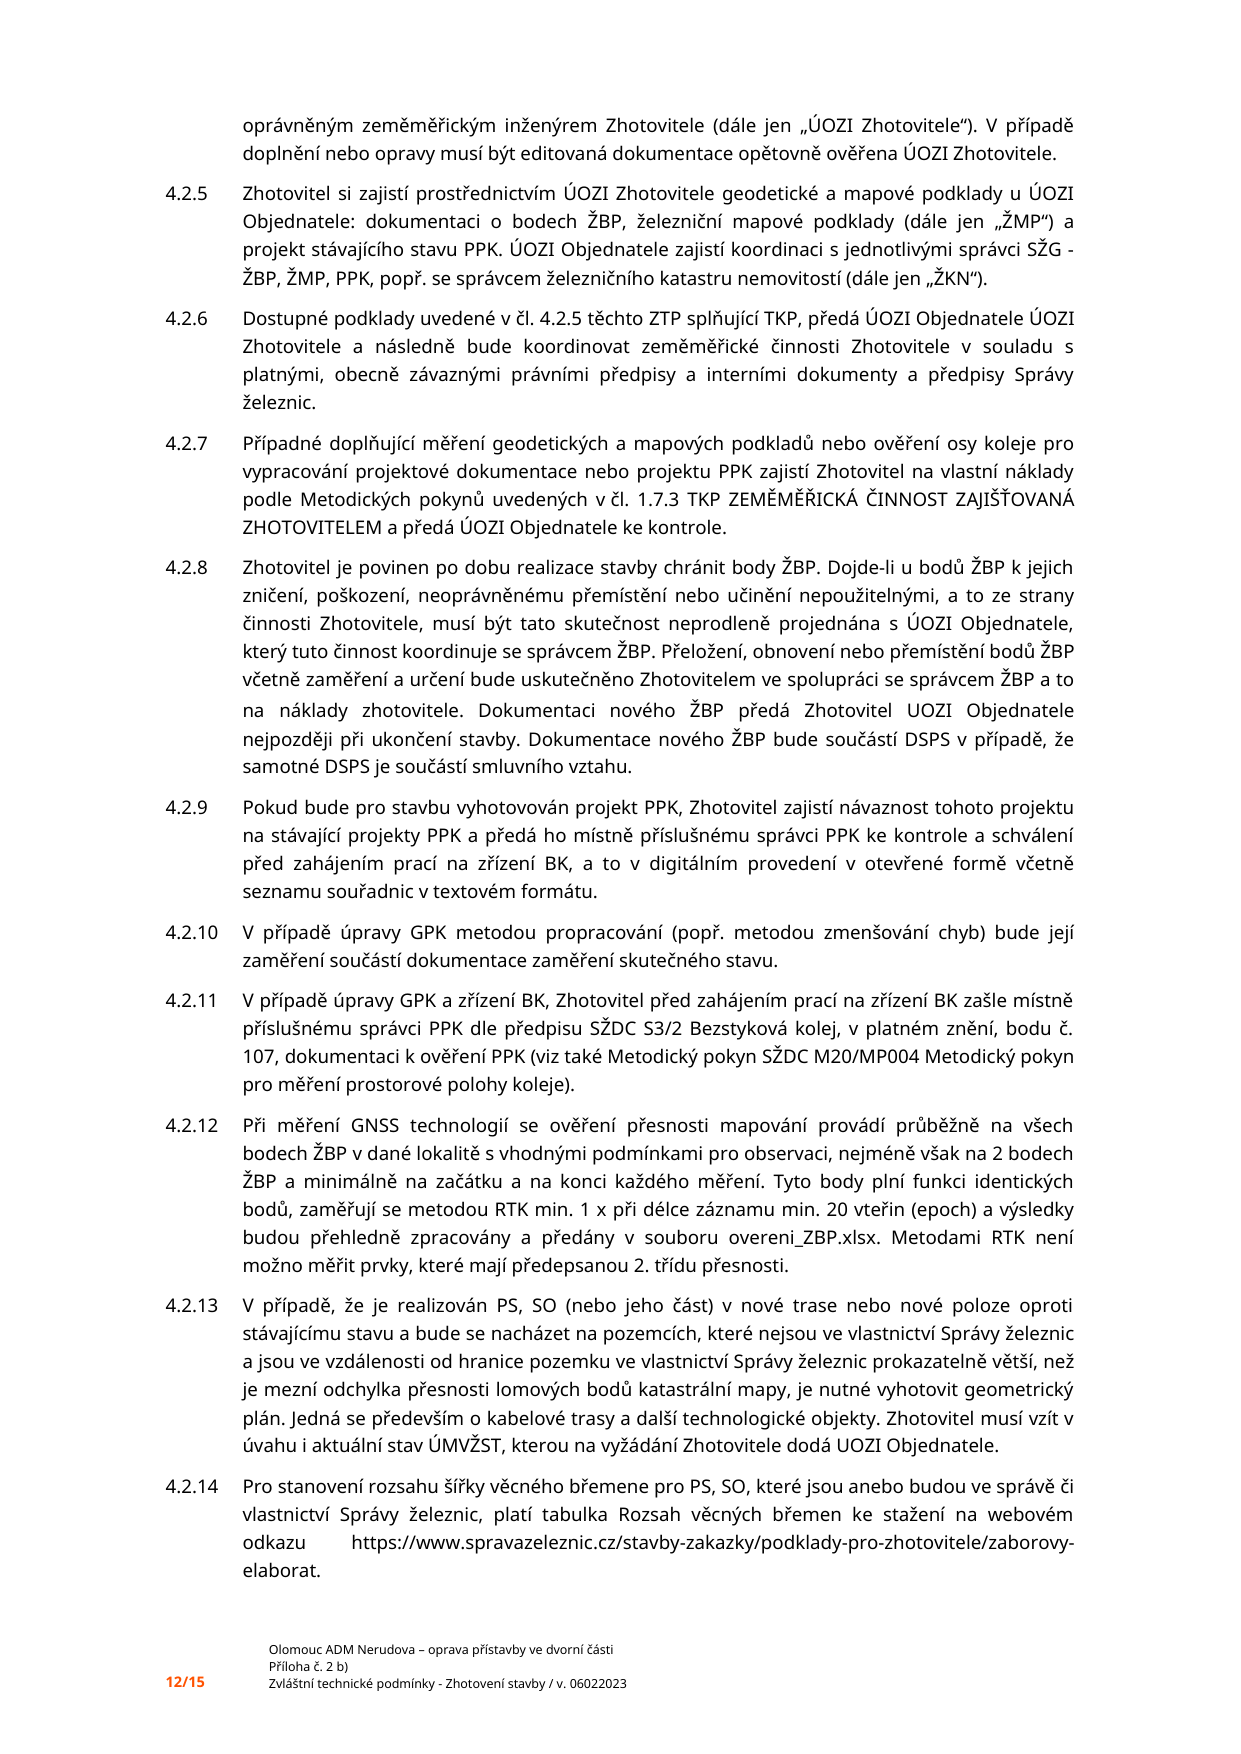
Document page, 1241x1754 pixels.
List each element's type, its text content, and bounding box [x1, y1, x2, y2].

text Při měření GNSS technologií se ověření přesnosti mapování provádí průběžně na všech bodech ŽBP v dané lokalitě s vhodnými podmínkami pro observaci, nejméně však na 2 bodech ŽBP a minimálně na začátku a na konci každého měření. Tyto body plní funkci identických bodů, zaměřují se metodou RTK min. 1 x při délce záznamu min. 20 vteřin (epoch) a výsledky budou přehledně zpracovány a předány v souboru overeni_ZBP.xlsx. Metodami RTK není možno měřit prvky, které mají předepsanou 2. třídu přesnosti. [165, 1112, 1075, 1278]
text Pro stanovení rozsahu šířky věcného břemene pro PS, SO, které jsou anebo budou ve správě či vlastnictví Správy železnic, platí tabulka Rozsah věcných břemen ke stažení na webovém odkazu https://www.spravazeleznic.cz/stavby-zakazky/podklady-pro-zhotovitele/zaborovy-elaborat. [165, 1473, 1075, 1583]
text Zhotovitel je povinen po dobu realizace stavby chránit body ŽBP. Dojde-li u bodů ŽBP k jejich zničení, poškození, neoprávněnému přemístění nebo učinění nepoužitelnými, a to ze strany činnosti Zhotovitele, musí být tato skutečnost neprodleně projednána s ÚOZI Objednatele, který tuto činnost koordinuje se správcem ŽBP. Přeložení, obnovení nebo přemístění bodů ŽBP včetně zaměření a určení bude uskutečněno Zhotovitelem ve spolupráci se správcem ŽBP a to na náklady zhotovitele. Dokumentaci nového ŽBP předá Zhotovitel UOZI Objednatele nejpozději při ukončení stavby. Dokumentace nového ŽBP bude součástí DSPS v případě, že samotné DSPS je součástí smluvního vztahu. [165, 554, 1075, 779]
text V případě úpravy GPK a zřízení BK, Zhotovitel před zahájením prací na zřízení BK zašle místně příslušnému správci PPK dle předpisu SŽDC S3/2 Bezstyková kolej, v platném znění, bodu č. 107, dokumentaci k ověření PPK (viz také Metodický pokyn SŽDC M20/MP004 Metodický pokyn pro měření prostorové polohy koleje). [165, 987, 1075, 1097]
text Pokud bude pro stavbu vyhotovován projekt PPK, Zhotovitel zajistí návaznost tohoto projektu na stávající projekty PPK a předá ho místně příslušnému správci PPK ke kontrole a schválení před zahájením prací na zřízení BK, a to v digitálním provedení v otevřené formě včetně seznamu souřadnic v textovém formátu. [165, 794, 1075, 904]
text Dostupné podklady uvedené v čl. 4.2.5 těchto ZTP splňující TKP, předá ÚOZI Objednatele ÚOZI Zhotovitele a následně bude koordinovat zeměměřické činnosti Zhotovitele v souladu s platnými, obecně závaznými právními předpisy a interními dokumenty a předpisy Správy železnic. [165, 305, 1075, 415]
text Případné doplňující měření geodetických a mapových podkladů nebo ověření osy koleje pro vypracování projektové dokumentace nebo projektu PPK zajistí Zhotovitel na vlastní náklady podle Metodických pokynů uvedených v čl. 1.7.3 TKP ZEMĚMĚŘICKÁ ČINNOST ZAJIŠŤOVANÁ ZHOTOVITELEM a předá ÚOZI Objednatele ke kontrole. [165, 430, 1075, 539]
text Zhotovitel si zajistí prostřednictvím ÚOZI Zhotovitele geodetické a mapové podklady u ÚOZI Objednatele: dokumentaci o bodech ŽBP, železniční mapové podklady (dále jen „ŽMP“) a projekt stávajícího stavu PPK. ÚOZI Objednatele zajistí koordinaci s jednotlivými správci SŽG - ŽBP, ŽMP, PPK, popř. se správcem železničního katastru nemovitostí (dále jen „ŽKN“). [165, 181, 1075, 290]
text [165, 112, 1075, 166]
text V případě úpravy GPK metodou propracování (popř. metodou zmenšování chyb) bude její zaměření součástí dokumentace zaměření skutečného stavu. [165, 919, 1075, 972]
text V případě, že je realizován PS, SO (nebo jeho část) v nové trase nebo nové poloze oproti stávajícímu stavu a bude se nacházet na pozemcích, které nejsou ve vlastnictví Správy železnic a jsou ve vzdálenosti od hranice pozemku ve vlastnictví Správy železnic prokazatelně větší, než je mezní odchylka přesnosti lomových bodů katastrální mapy, je nutné vyhotovit geometrický plán. Jedná se především o kabelové trasy a další technologické objekty. Zhotovitel musí vzít v úvahu i aktuální stav ÚMVŽST, kterou na vyžádání Zhotovitele dodá UOZI Objednatele. [165, 1293, 1075, 1458]
